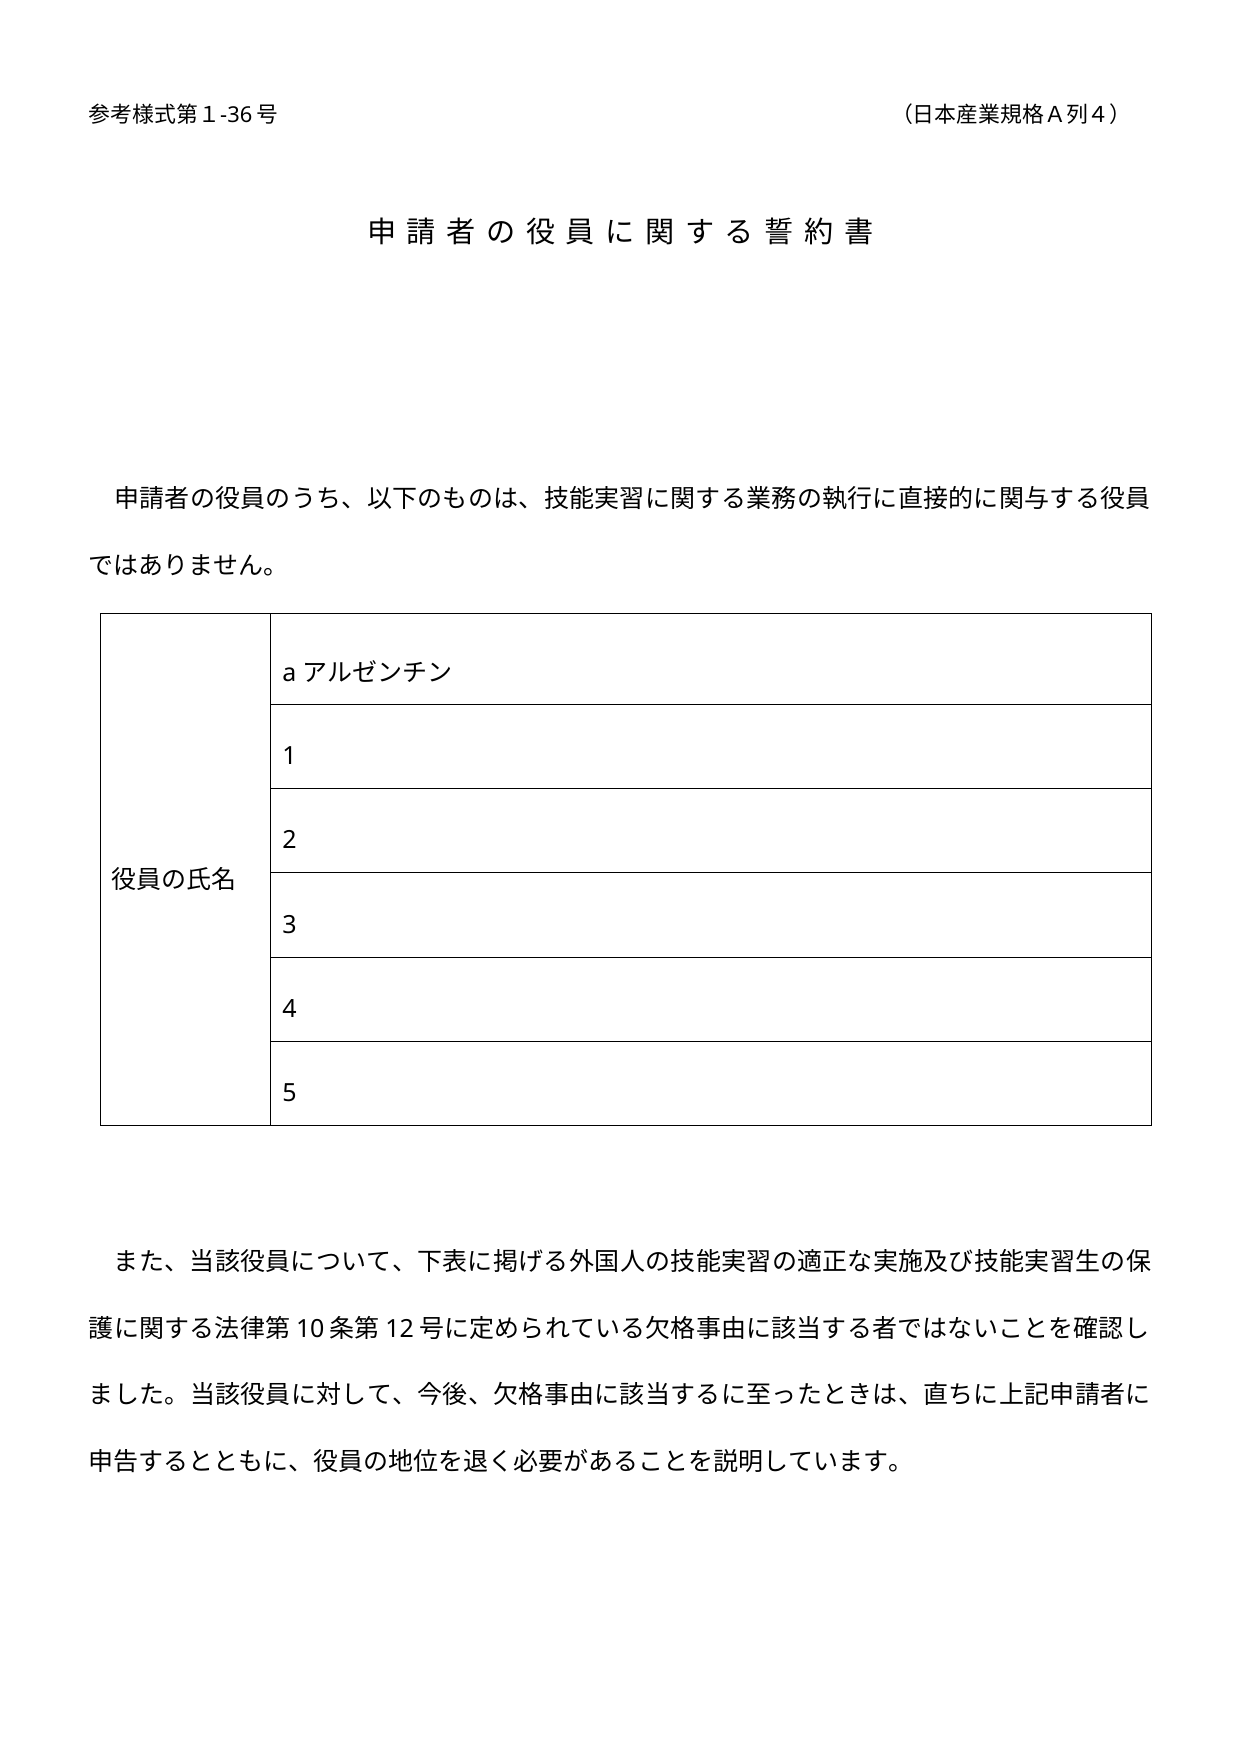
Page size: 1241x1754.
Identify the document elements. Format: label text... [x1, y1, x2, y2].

text また、当該役員について、下表に掲げる外国人の技能実習の適正な実施及び技能実習生の保護に関する法律第10条第12号に定められている欠格事由に該当する者ではないことを確認しました。当該役員に対して、今後、欠格事由に該当するに至ったときは、直ちに上記申請者に申告するとともに、役員の地位を退く必要があることを説明しています。 [89, 1226, 1152, 1493]
table_cell a アルゼンチン [271, 619, 1151, 703]
table_cell 3 [271, 873, 1151, 957]
table_cell 4 [271, 958, 1151, 1041]
text 申請者の役員に関する誓約書 [89, 197, 1152, 263]
table_header [271, 614, 1151, 619]
text 参考様式第１-36号 （日本産業規格Ａ列４） [89, 97, 1152, 130]
text 申請者の役員のうち、以下のものは、技能実習に関する業務の執行に直接的に関与する役員ではありません。 [89, 463, 1152, 597]
table_cell 1 [271, 705, 1151, 788]
table_cell 2 [271, 789, 1151, 872]
table_cell 5 [271, 1042, 1151, 1125]
table_header 役員の氏名 [101, 614, 270, 1125]
